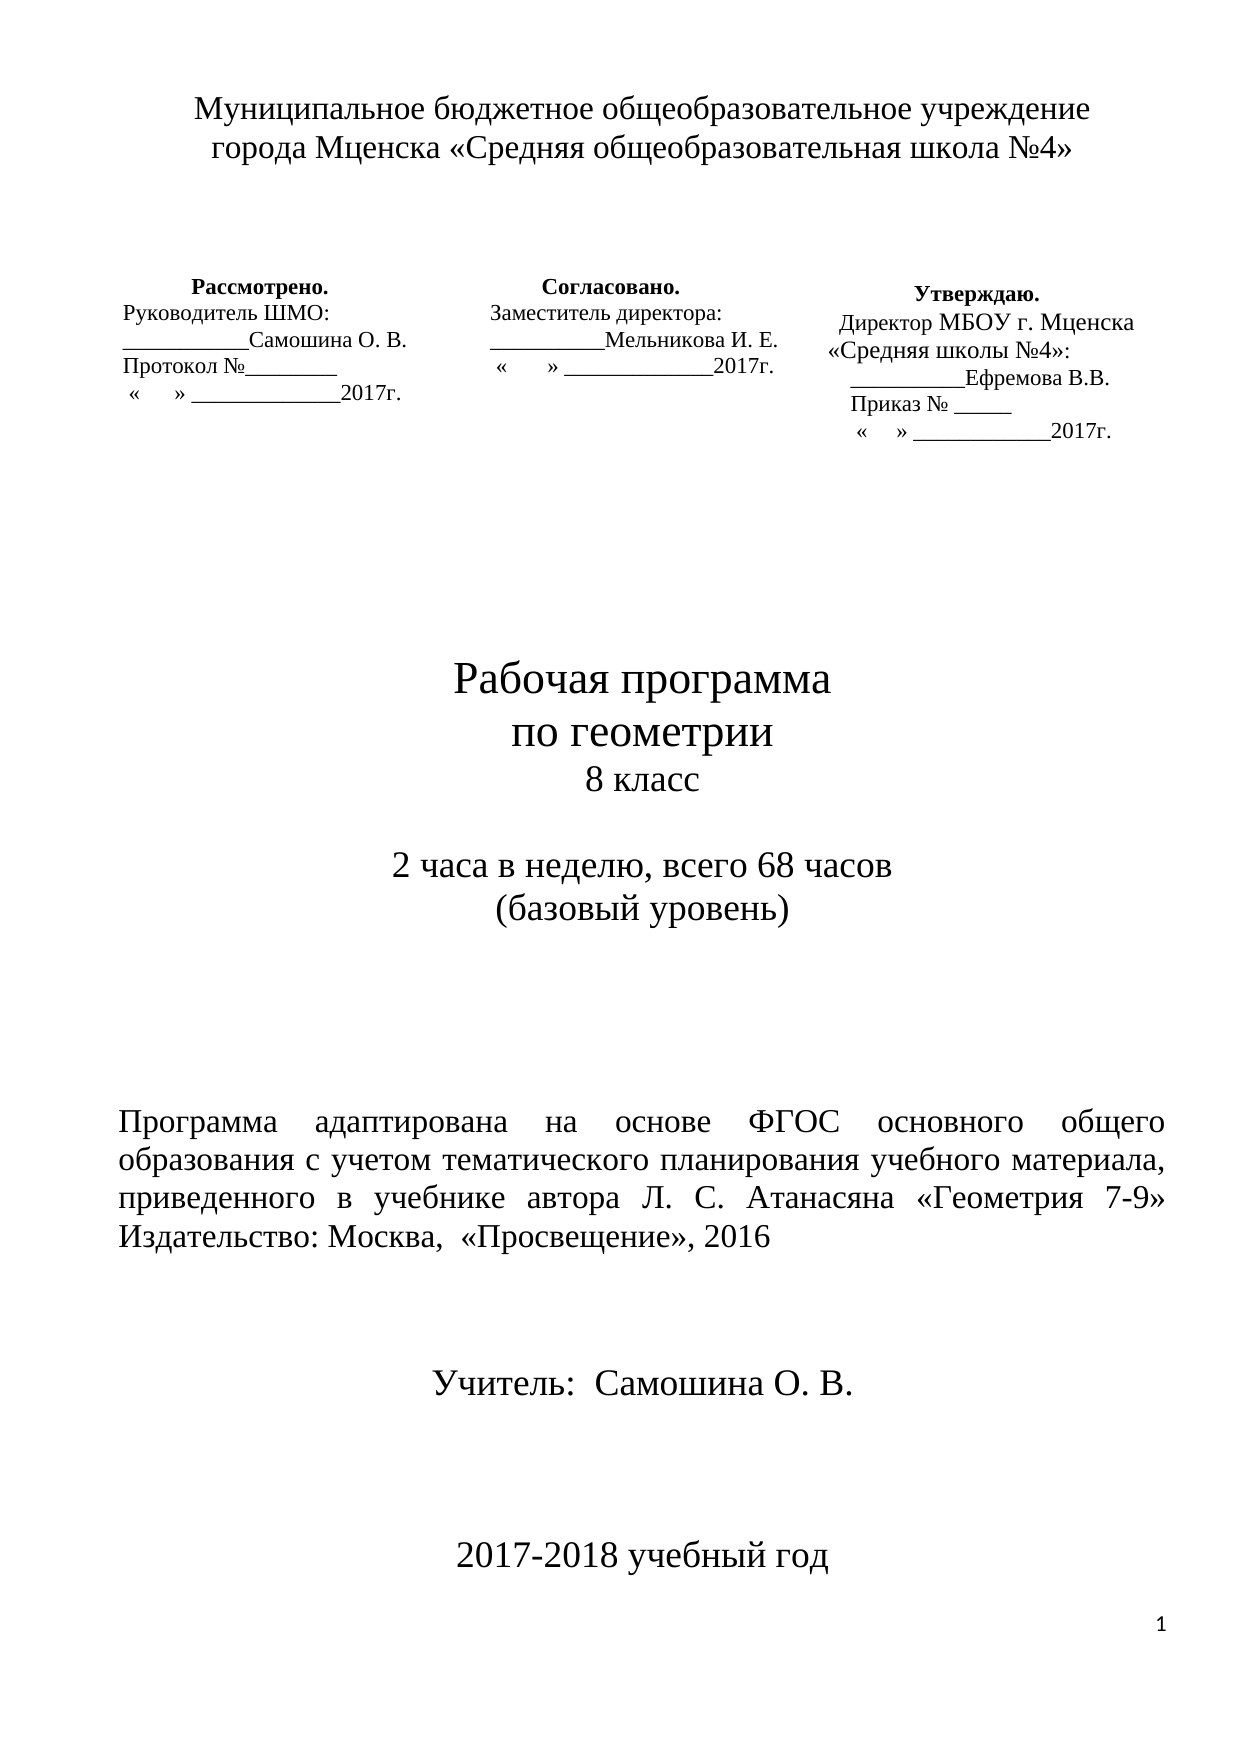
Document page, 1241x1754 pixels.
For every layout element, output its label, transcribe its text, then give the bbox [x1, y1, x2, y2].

table_header Рассмотрено. Руководитель ШМО: ___________Самошина О. В. Протокол №________ « » _____________2017г. [111, 252, 479, 478]
table_header Согласовано. Заместитель директора: __________Мельникова И. Е. « » _____________2017г. [479, 252, 816, 478]
text Программа адаптирована на основе ФГОС основного общего образования с учетом тематического планирования учебного материала, приведенного в учебнике автора Л. С. Атанасяна «Геометрия 7-9» Издательство: Москва, «Просвещение», 2016 [118, 1101, 1167, 1254]
text 2 часа в неделю, всего 68 часов [118, 842, 1167, 886]
text (базовый уровень) [118, 886, 1167, 929]
text Учитель: Самошина О. В. [118, 1360, 1167, 1403]
text Рабочая программа [118, 651, 1167, 703]
text 8 класс [118, 756, 1167, 799]
text Муниципальное бюджетное общеобразовательное учреждение [118, 89, 1167, 127]
text 2017-2018 учебный год [118, 1532, 1167, 1576]
table_header Утверждаю. Директор МБОУ г. Мценска «Средняя школы №4»: __________Ефремова В.В. Приказ № _____ « » ____________2017г. [816, 252, 1173, 478]
text города Мценска «Средняя общеобразовательная школа №4» [118, 127, 1167, 165]
text по геометрии [118, 703, 1167, 756]
